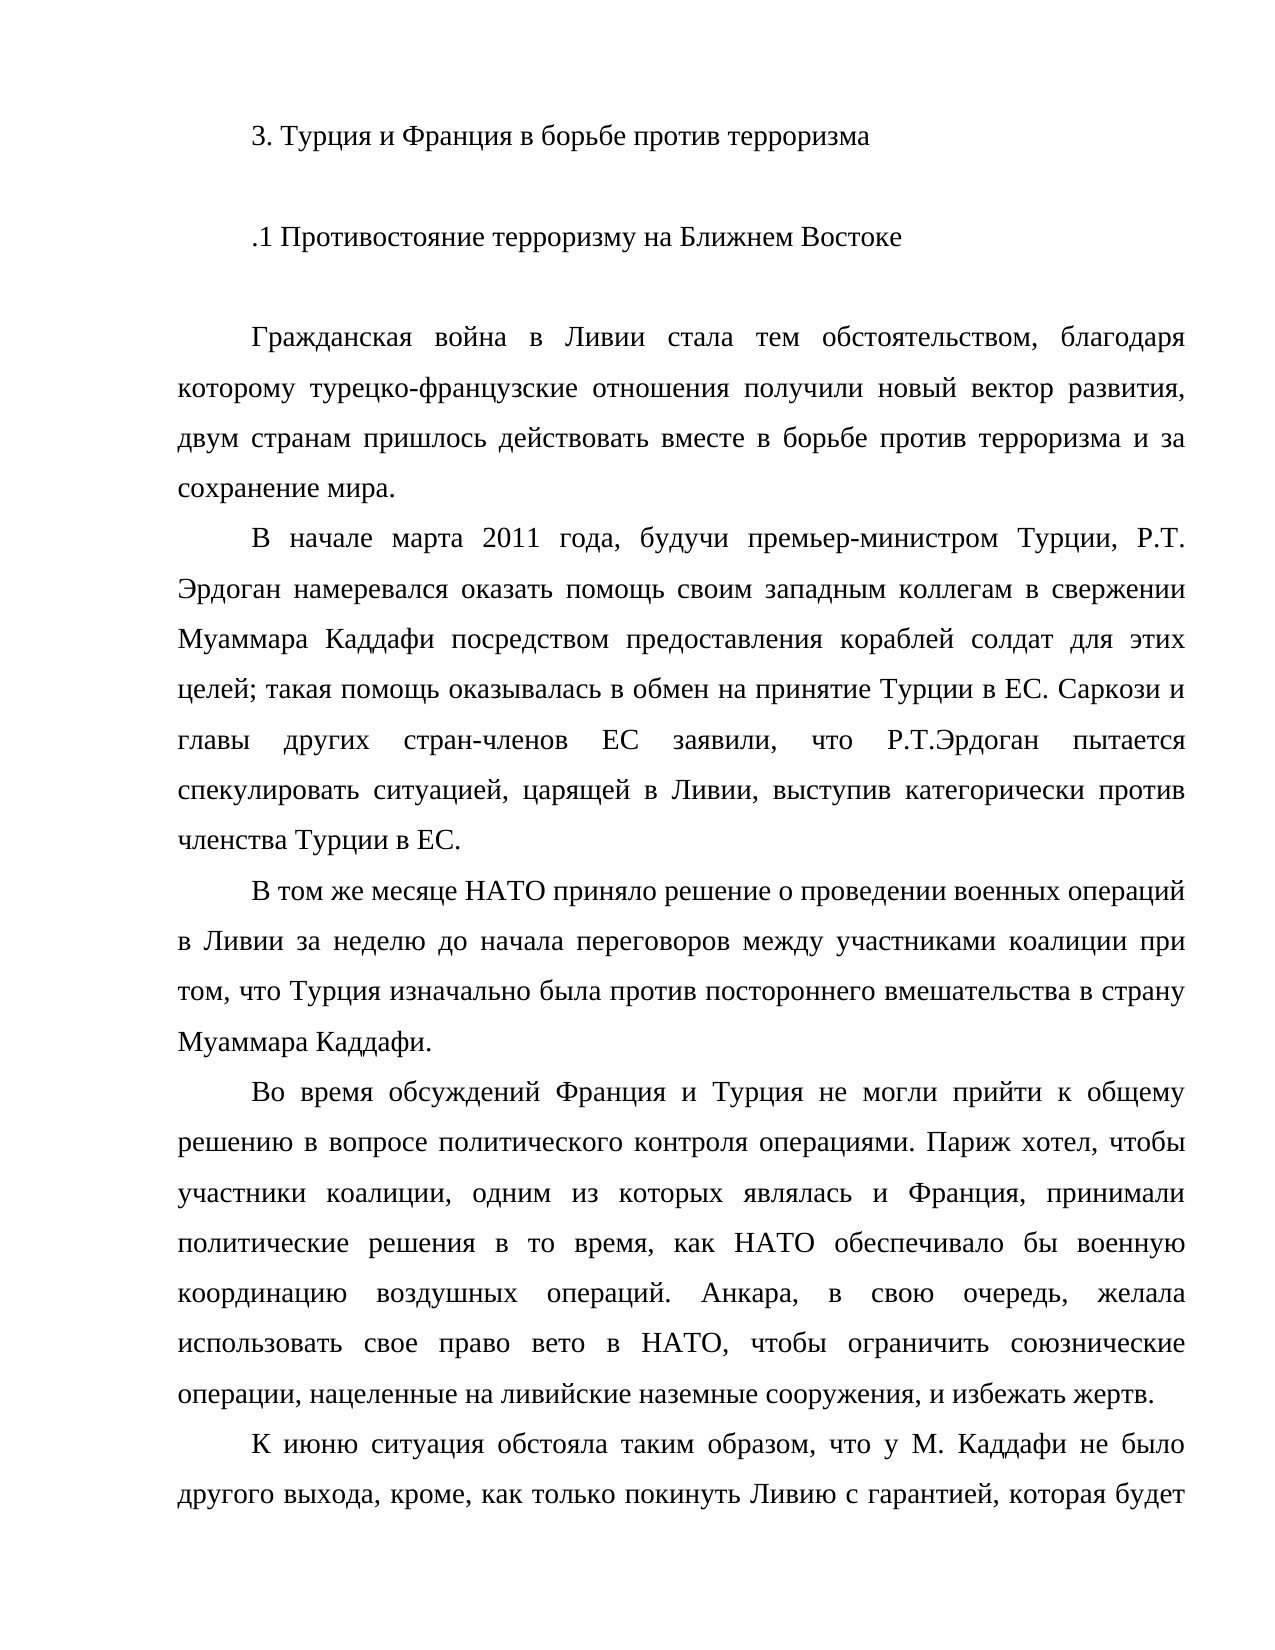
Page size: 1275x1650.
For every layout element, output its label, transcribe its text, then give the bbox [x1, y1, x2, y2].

text .1 Противостояние терроризму на Ближнем Востоке [177, 219, 1186, 252]
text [177, 1426, 1186, 1510]
text Гражданская война в Ливии стала тем обстоятельством, благодаря которому турецко-французские отношения получили новый вектор развития, двум странам пришлось действовать вместе в борьбе против терроризма и за сохранение мира. [177, 319, 1186, 504]
text 3. Турция и Франция в борьбе против терроризма [177, 118, 1186, 152]
text В начале марта 2011 года, будучи премьер-министром Турции, Р.Т. Эрдоган намеревался оказать помощь своим западным коллегам в свержении Муаммара Каддафи посредством предоставления кораблей солдат для этих целей; такая помощь оказывалась в обмен на принятие Турции в ЕС. Саркози и главы других стран-членов ЕС заявили, что Р.Т.Эрдоган пытается спекулировать ситуацией, царящей в Ливии, выступив категорически против членства Турции в ЕС. [177, 521, 1186, 856]
text Во время обсуждений Франция и Турция не могли прийти к общему решению в вопросе политического контроля операциями. Париж хотел, чтобы участники коалиции, одним из которых являлась и Франция, принимали политические решения в то время, как НАТО обеспечивало бы военную координацию воздушных операций. Анкара, в свою очередь, желала использовать свое право вето в НАТО, чтобы ограничить союзнические операции, нацеленные на ливийские наземные сооружения, и избежать жертв. [177, 1074, 1186, 1409]
text В том же месяце НАТО приняло решение о проведении военных операций в Ливии за неделю до начала переговоров между участниками коалиции при том, что Турция изначально была против постороннего вмешательства в страну Муаммара Каддафи. [177, 873, 1186, 1057]
